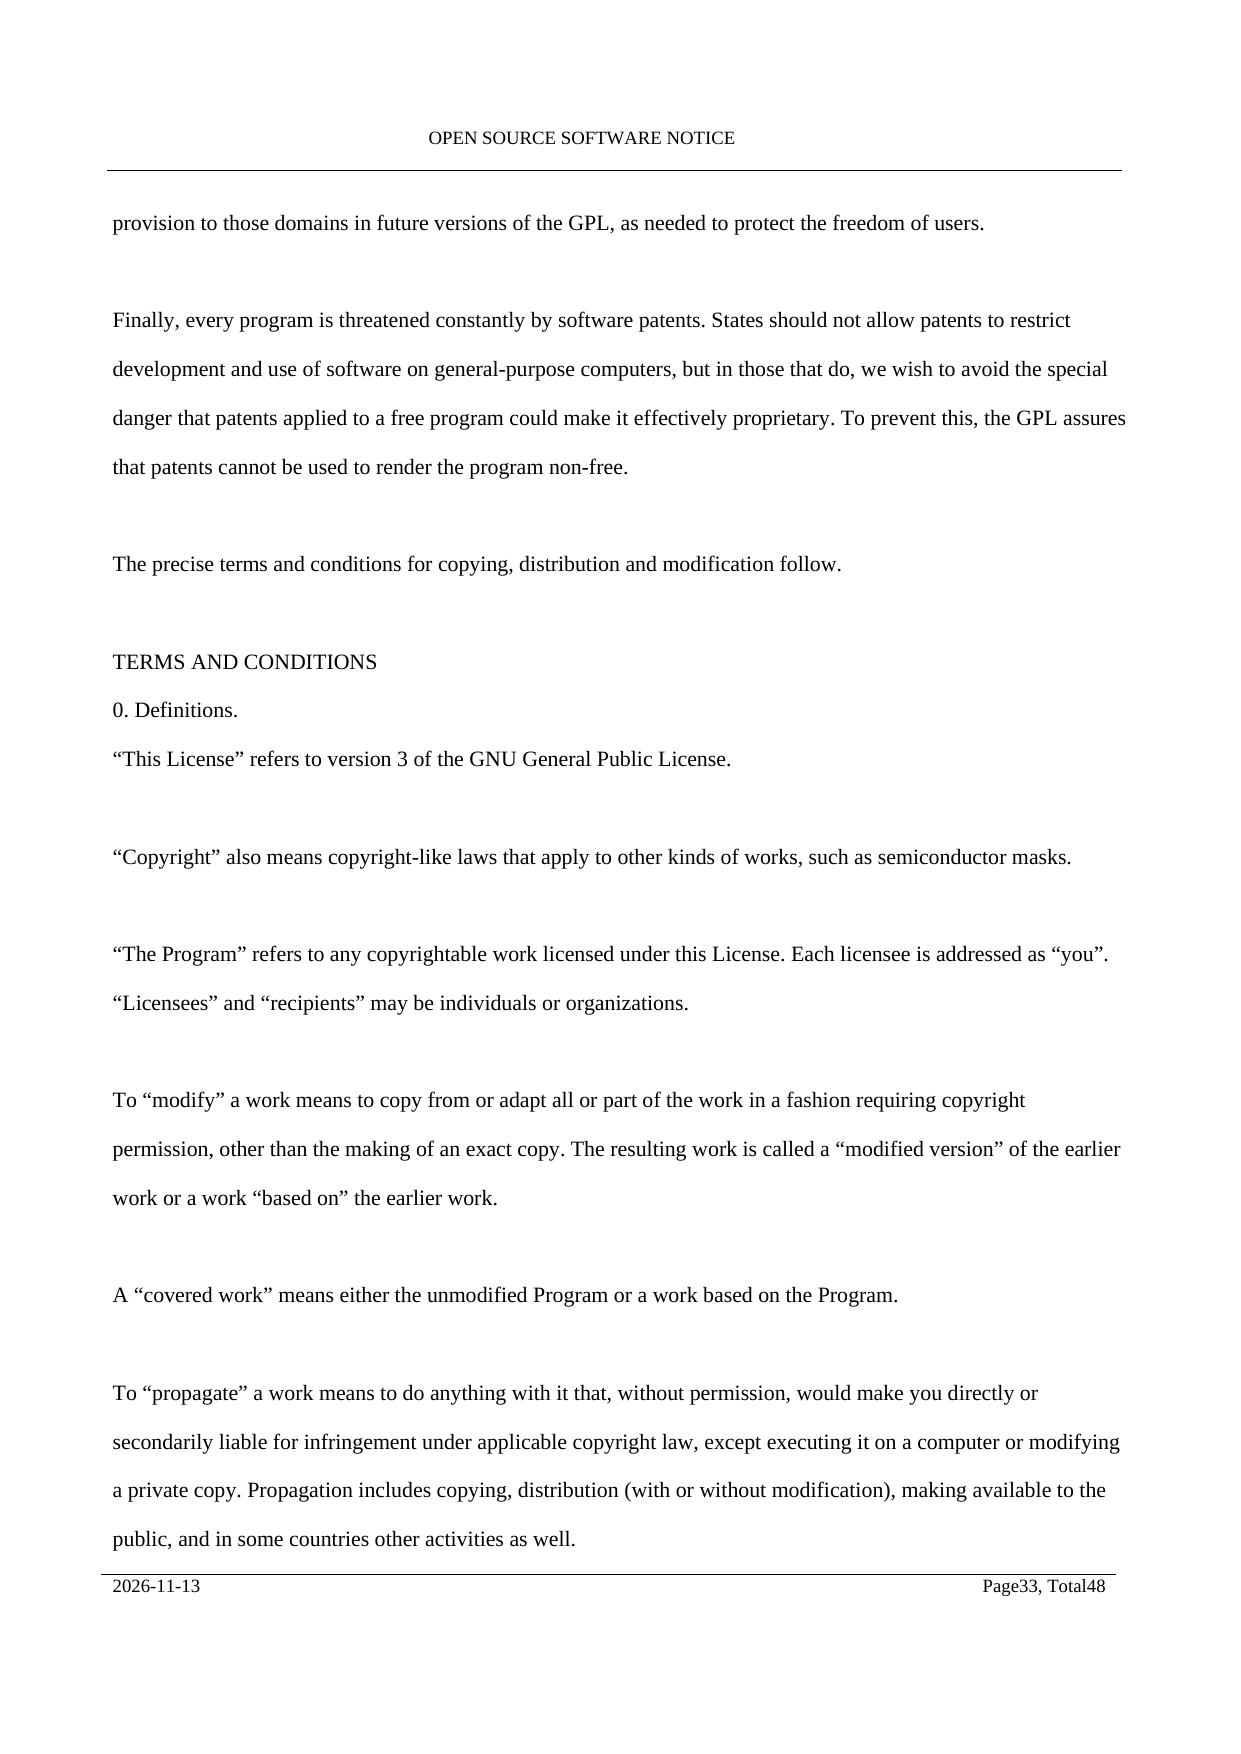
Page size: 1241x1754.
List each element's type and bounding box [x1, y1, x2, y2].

text [112, 206, 1128, 1555]
